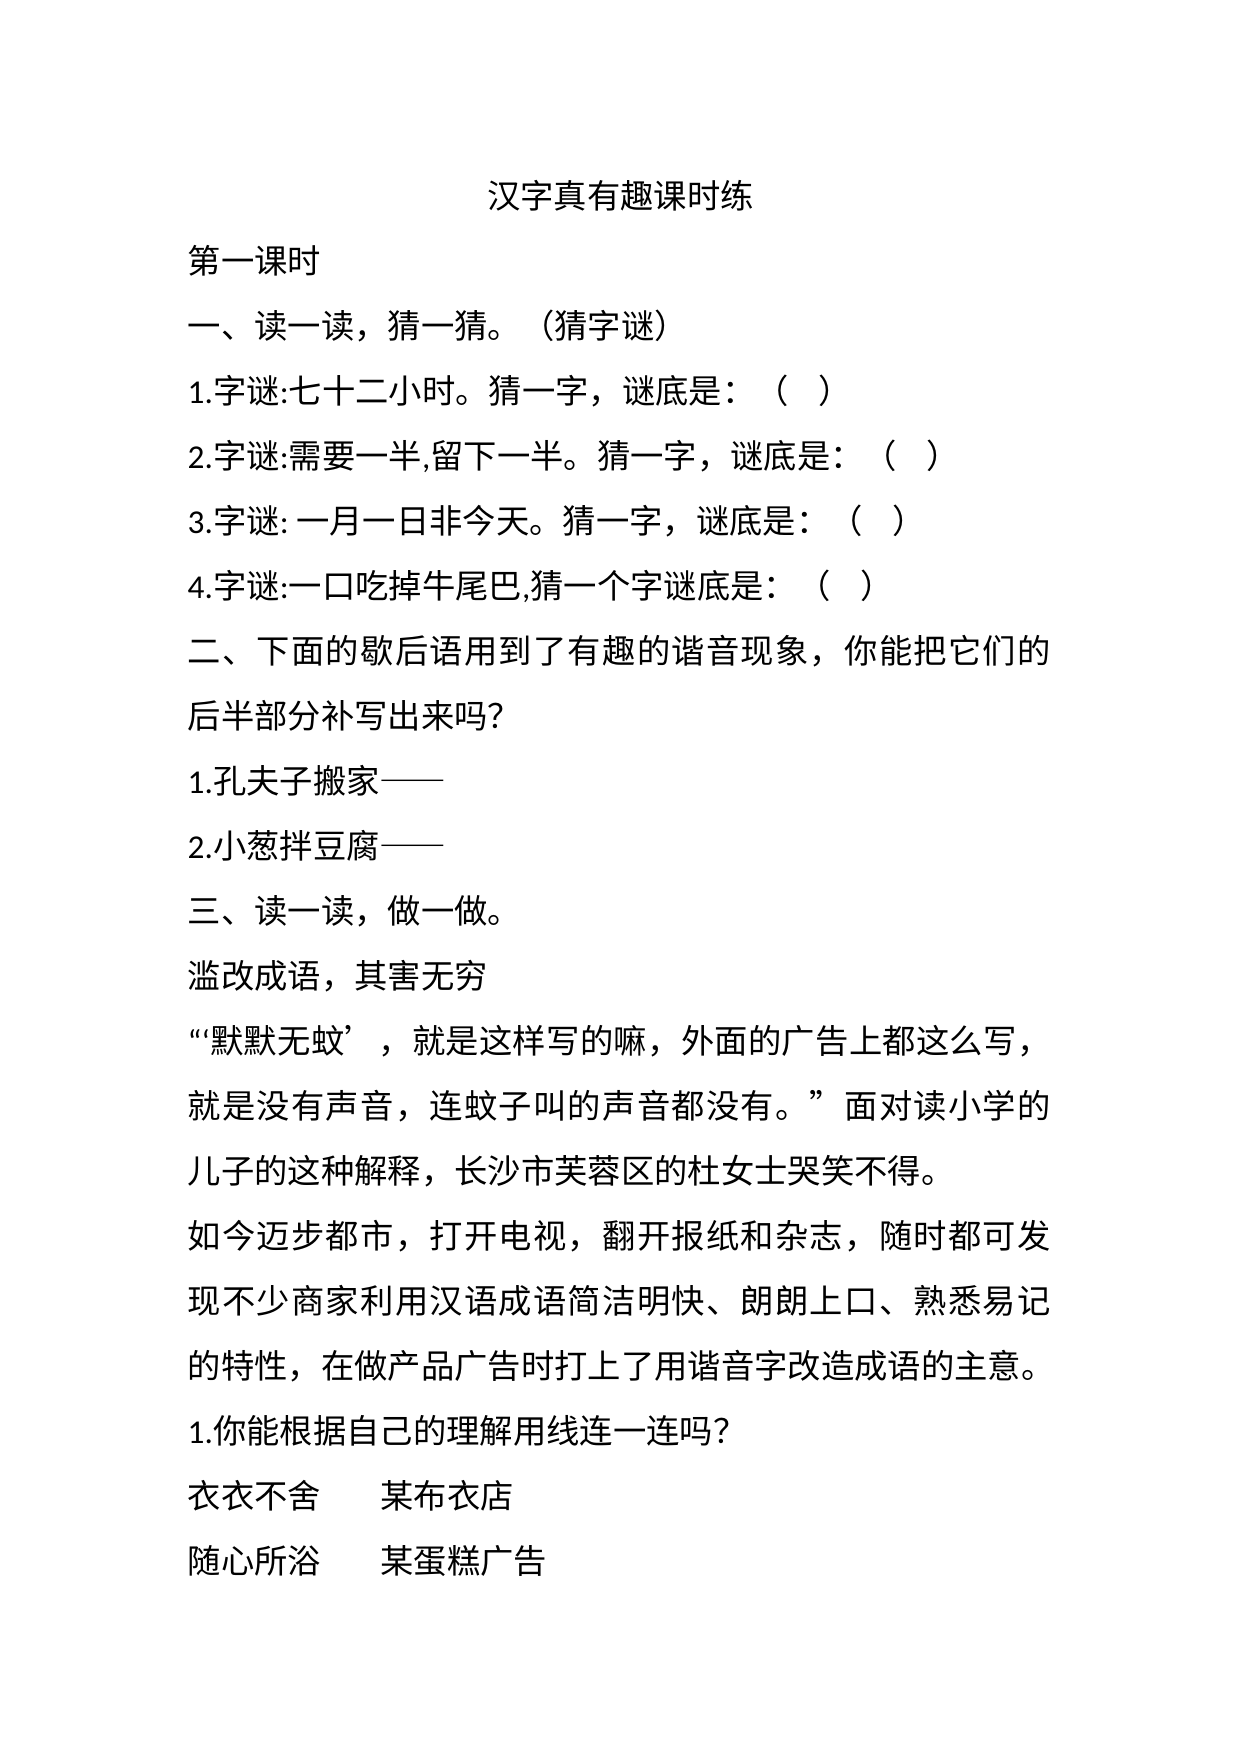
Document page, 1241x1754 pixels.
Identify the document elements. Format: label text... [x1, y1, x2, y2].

text 衣衣不舍 某布衣店 [187, 1462, 1053, 1527]
text 3.字谜: 一月一日非今天。猜一字，谜底是：（ ） [187, 487, 1053, 552]
text 1.字谜:七十二小时。猜一字，谜底是：（ ） [187, 357, 1053, 422]
text 三、读一读，做一做。 [187, 877, 1053, 942]
text 二、下面的歇后语用到了有趣的谐音现象，你能把它们的后半部分补写出来吗？ [187, 617, 1053, 747]
text 滥改成语，其害无穷 [187, 942, 1053, 1007]
text 第一课时 [187, 227, 1053, 292]
text 汉字真有趣课时练 [187, 162, 1053, 227]
text 1.孔夫子搬家—— [187, 747, 1053, 812]
text 4.字谜:一口吃掉牛尾巴,猜一个字谜底是：（ ） [187, 552, 1053, 617]
text 2.字谜:需要一半,留下一半。猜一字，谜底是：（ ） [187, 422, 1053, 487]
text 随心所浴 某蛋糕广告 [187, 1527, 1053, 1592]
text 一、读一读，猜一猜。（猜字谜） [187, 292, 1053, 357]
text 如今迈步都市，打开电视，翻开报纸和杂志，随时都可发现不少商家利用汉语成语简洁明快、朗朗上口、熟悉易记的特性，在做产品广告时打上了用谐音字改造成语的主意。 [187, 1202, 1053, 1397]
text 2.小葱拌豆腐—— [187, 812, 1053, 877]
text 1.你能根据自己的理解用线连一连吗？ [187, 1397, 1053, 1462]
text “‘默默无蚊’，就是这样写的嘛，外面的广告上都这么写，就是没有声音，连蚊子叫的声音都没有。”面对读小学的儿子的这种解释，长沙市芙蓉区的杜女士哭笑不得。 [187, 1007, 1053, 1202]
